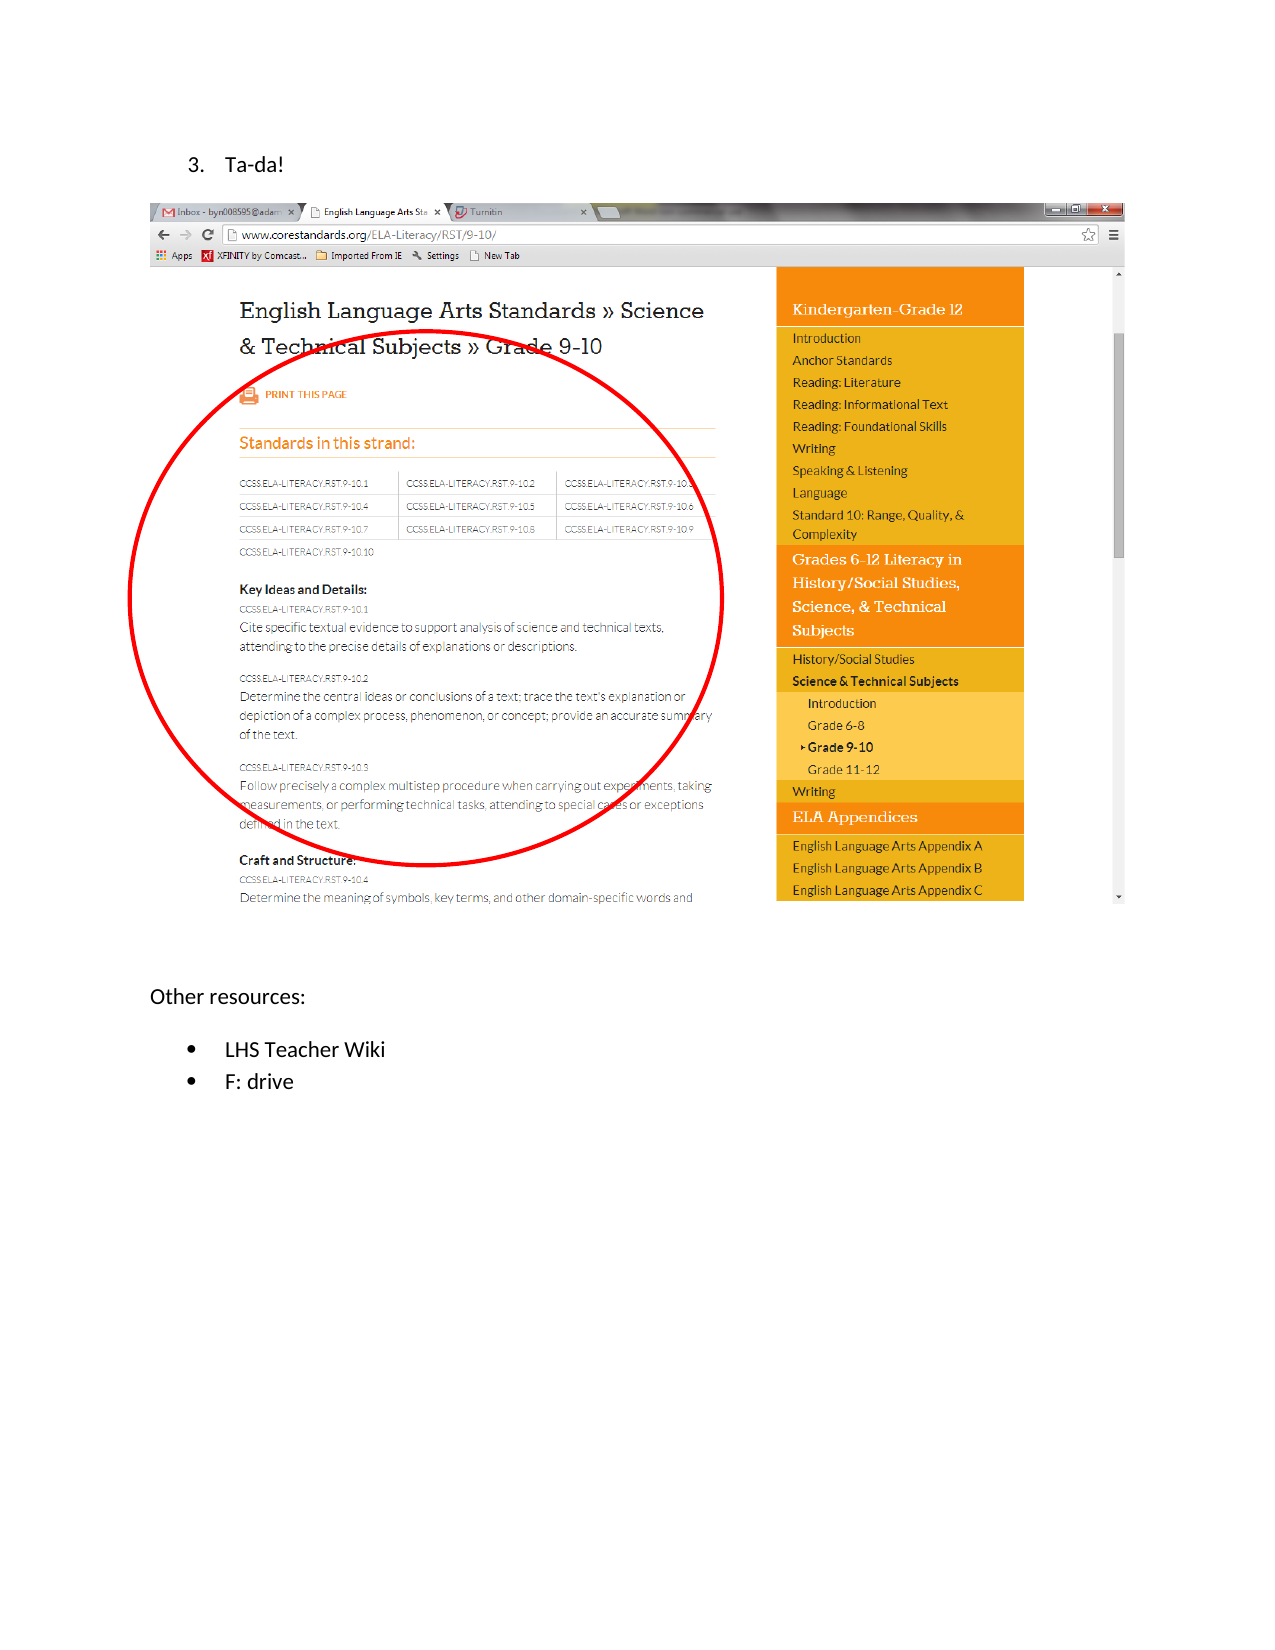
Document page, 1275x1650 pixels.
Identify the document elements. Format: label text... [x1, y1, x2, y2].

list F: drive [187, 1067, 1125, 1095]
list Ta-da! [187, 150, 1125, 178]
text Other resources: [150, 982, 1125, 1010]
list LHS Teacher Wiki [187, 1035, 1125, 1063]
picture [150, 203, 1125, 904]
picture [150, 334, 719, 863]
